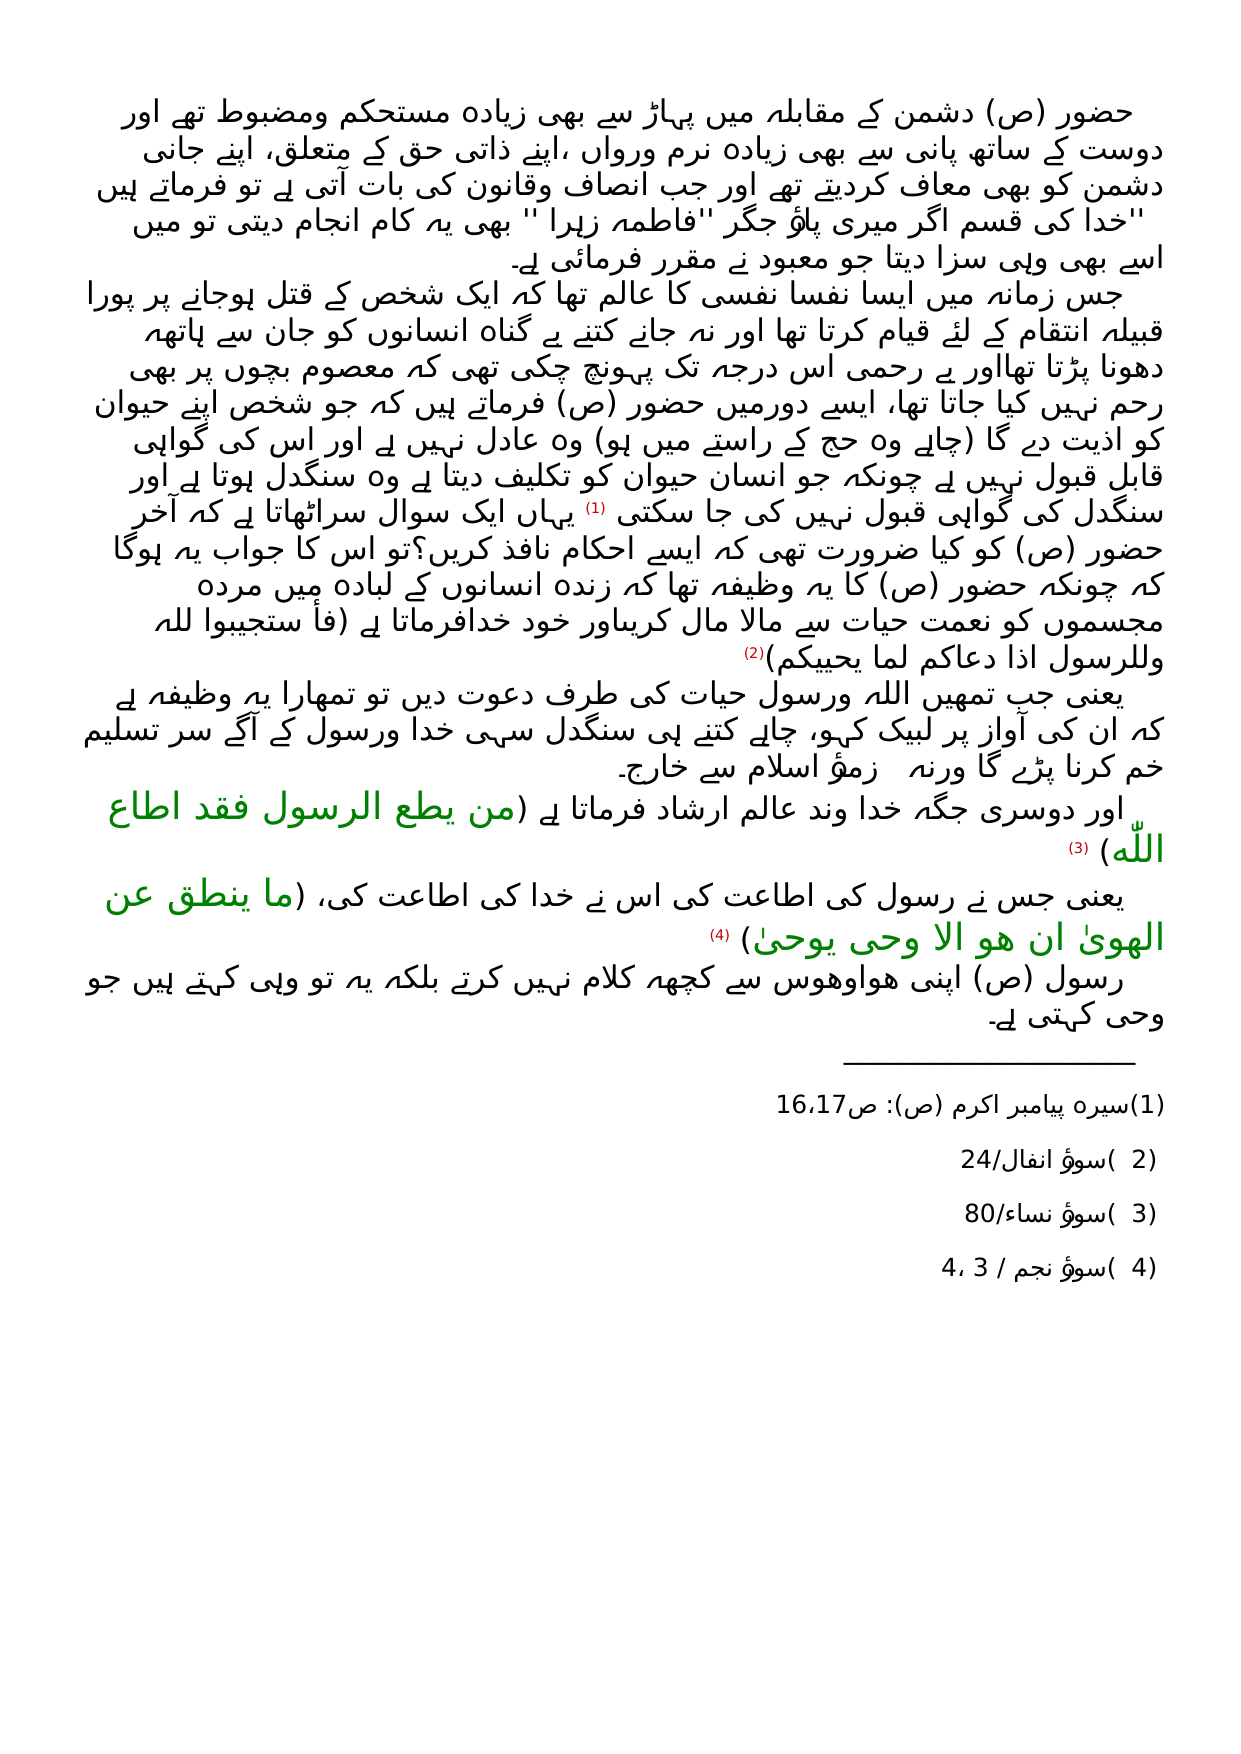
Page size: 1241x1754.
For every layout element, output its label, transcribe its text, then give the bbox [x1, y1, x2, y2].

text یعنی جب تمھیں اللہ ورسول حیات کی طرف دعوت دیں تو تمھارا یہ وظیفہ ہے کہ ان کی آواز پر لبیک کہو، چاہے کتنے ہی سنگدل سہی خدا ورسول کے آگے سر تسلیم خم کرنا پڑے گا ورنہ زمرۂ اسلام سے خارج۔ [75, 675, 1165, 784]
text (1)سیرہ پیامبر اکرم (ص): ص16،17 [75, 1091, 1165, 1120]
text (4)سورۂ نجم / 3 ،4 [75, 1253, 1165, 1282]
text جس زمانہ میں ایسا نفسا نفسی کا عالم تھا کہ ایک شخص کے قتل ہوجانے پر پورا قبیلہ انتقام کے لئے قیام کرتا تھا اور نہ جانے کتنے بے گناہ انسانوں کو جان سے ہاتھہ دھونا پڑتا تھااور بے رحمی اس درجہ تک پہونچ چکی تھی کہ معصوم بچوں پر بھی رحم نہیں کیا جاتا تھا، ایسے دورمیں حضور (ص) فرماتے ہیں کہ جو شخص اپنے حیوان کو اذیت دے گا (چاہے وہ حج کے راستے میں ہو) وہ عادل نہیں ہے اور اس کی گواہی قابل قبول نہیں ہے چونکہ جو انسان حیوان کو تکلیف دیتا ہے وہ سنگدل ہوتا ہے اور سنگدل کی گواہی قبول نہیں کی جا سکتی (1) یہاں ایک سوال سراٹھاتا ہے کہ آخر حضور (ص) کو کیا ضرورت تھی کہ ایسے احکام نافذ کریں؟تو اس کا جواب یہ ہوگا کہ چونکہ حضور (ص) کا یہ وظیفہ تھا کہ زندہ انسانوں کے لبادہ میں مردہ مجسموں کو نعمت حیات سے مالا مال کریںاور خود خدافرماتا ہے (فأ ستجیبوا للہ وللرسول اذا دعاکم لما یحییکم)(2) [75, 276, 1165, 675]
text (2)سورۂ انفال/24 [75, 1145, 1165, 1174]
text اور دوسری جگہ خدا وند عالم ارشاد فرماتا ہے (من یطع الرسول فقد اطاع اللّٰه) (3) [75, 784, 1165, 872]
text (3)سورۂ نساء/80 [75, 1199, 1165, 1228]
text رسول (ص) اپنی ھواوھوس سے کچھہ کلام نہیں کرتے بلکہ یہ تو وہی کہتے ہیں جو وحی کہتی ہے۔ [75, 959, 1165, 1032]
text ____________________ [75, 1032, 1165, 1066]
text یعنی جس نے رسول کی اطاعت کی اس نے خدا کی اطاعت کی، (ما ینطق عن الهویٰ ان هو الا وحی یوحیٰ) (4) [75, 872, 1165, 959]
text حضور (ص) دشمن کے مقابلہ میں پہاڑ سے بھی زیادہ مستحکم ومضبوط تھے اور دوست کے ساتھ پانی سے بھی زیادہ نرم ورواں ،اپنے ذاتی حق کے متعلق، اپنے جانی دشمن کو بھی معاف کردیتے تھے اور جب انصاف وقانون کی بات آتی ہے تو فرماتے ہیں ''خدا کی قسم اگر میری پارۂ جگر ''فاطمہ زہرا '' بھی یہ کام انجام دیتی تو میں اسے بھی وہی سزا دیتا جو معبود نے مقرر فرمائی ہے۔ [75, 94, 1165, 276]
